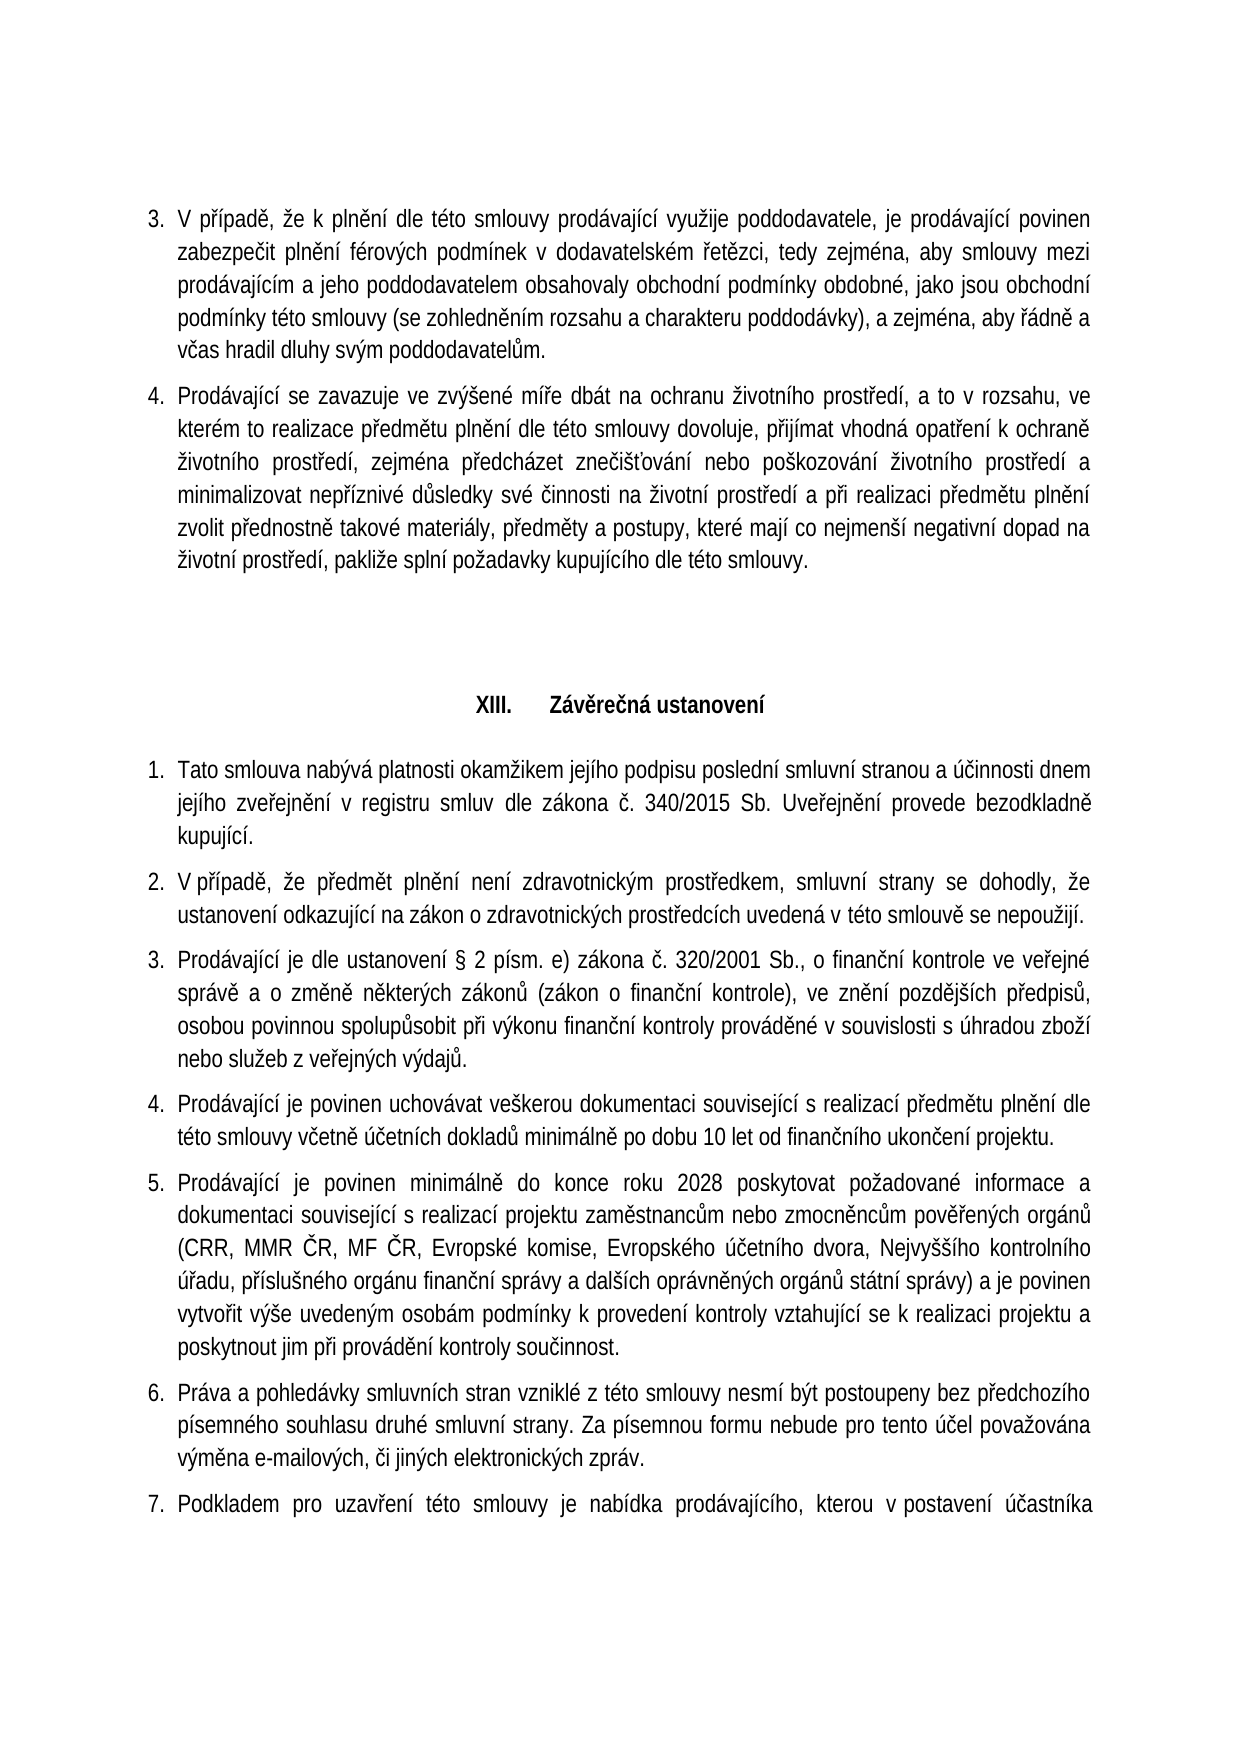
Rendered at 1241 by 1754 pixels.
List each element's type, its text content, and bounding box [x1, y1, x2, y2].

list Prodávající se zavazuje ve zvýšené míře dbát na ochranu životního prostředí, a to v rozsahu, ve kterém to realizace předmětu plnění dle této smlouvy dovoluje, přijímat vhodná opatření k ochraně životního prostředí, zejména předcházet znečišťování nebo poškozování životního prostředí a minimalizovat nepříznivé důsledky své činnosti na životní prostředí a při realizaci předmětu plnění zvolit přednostně takové materiály, předměty a postupy, které mají co nejmenší negativní dopad na životní prostředí, pakliže splní požadavky kupujícího dle této smlouvy. [148, 381, 1093, 574]
list Závěrečná ustanovení [148, 690, 1093, 718]
list Prodávající je povinen minimálně do konce roku 2028 poskytovat požadované informace a dokumentaci související s realizací projektu zaměstnancům nebo zmocněncům pověřených orgánů (CRR, MMR ČR, MF ČR, Evropské komise, Evropského účetního dvora, Nejvyššího kontrolního úřadu, příslušného orgánu finanční správy a dalších oprávněných orgánů státní správy) a je povinen vytvořit výše uvedeným osobám podmínky k provedení kontroly vztahující se k realizaci projektu a poskytnout jim při provádění kontroly součinnost. [148, 1168, 1093, 1361]
list Prodávající je dle ustanovení § 2 písm. e) zákona č. 320/2001 Sb., o finanční kontrole ve veřejné správě a o změně některých zákonů (zákon o finanční kontrole), ve znění pozdějších předpisů, osobou povinnou spolupůsobit při výkonu finanční kontroly prováděné v souvislosti s úhradou zboží nebo služeb z veřejných výdajů. [148, 945, 1093, 1072]
list Práva a pohledávky smluvních stran vzniklé z této smlouvy nesmí být postoupeny bez předchozího písemného souhlasu druhé smluvní strany. Za písemnou formu nebude pro tento účel považována výměna e-mailových, či jiných elektronických zpráv. [148, 1378, 1093, 1472]
list V případě, že k plnění dle této smlouvy prodávající využije poddodavatele, je prodávající povinen zabezpečit plnění férových podmínek v dodavatelském řetězci, tedy zejména, aby smlouvy mezi prodávajícím a jeho poddodavatelem obsahovaly obchodní podmínky obdobné, jako jsou obchodní podmínky této smlouvy (se zohledněním rozsahu a charakteru poddodávky), a zejména, aby řádně a včas hradil dluhy svým poddodavatelům. [148, 204, 1093, 364]
list V případě, že předmět plnění není zdravotnickým prostředkem, smluvní strany se dohodly, že ustanovení odkazující na zákon o zdravotnických prostředcích uvedená v této smlouvě se nepoužijí. [148, 867, 1093, 928]
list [148, 1489, 1093, 1517]
list Tato smlouva nabývá platnosti okamžikem jejího podpisu poslední smluvní stranou a účinnosti dnem jejího zveřejnění v registru smluv dle zákona č. 340/2015 Sb. Uveřejnění provede bezodkladně kupující. [148, 756, 1093, 850]
list Prodávající je povinen uchovávat veškerou dokumentaci související s realizací předmětu plnění dle této smlouvy včetně účetních dokladů minimálně po dobu 10 let od finančního ukončení projektu. [148, 1089, 1093, 1151]
